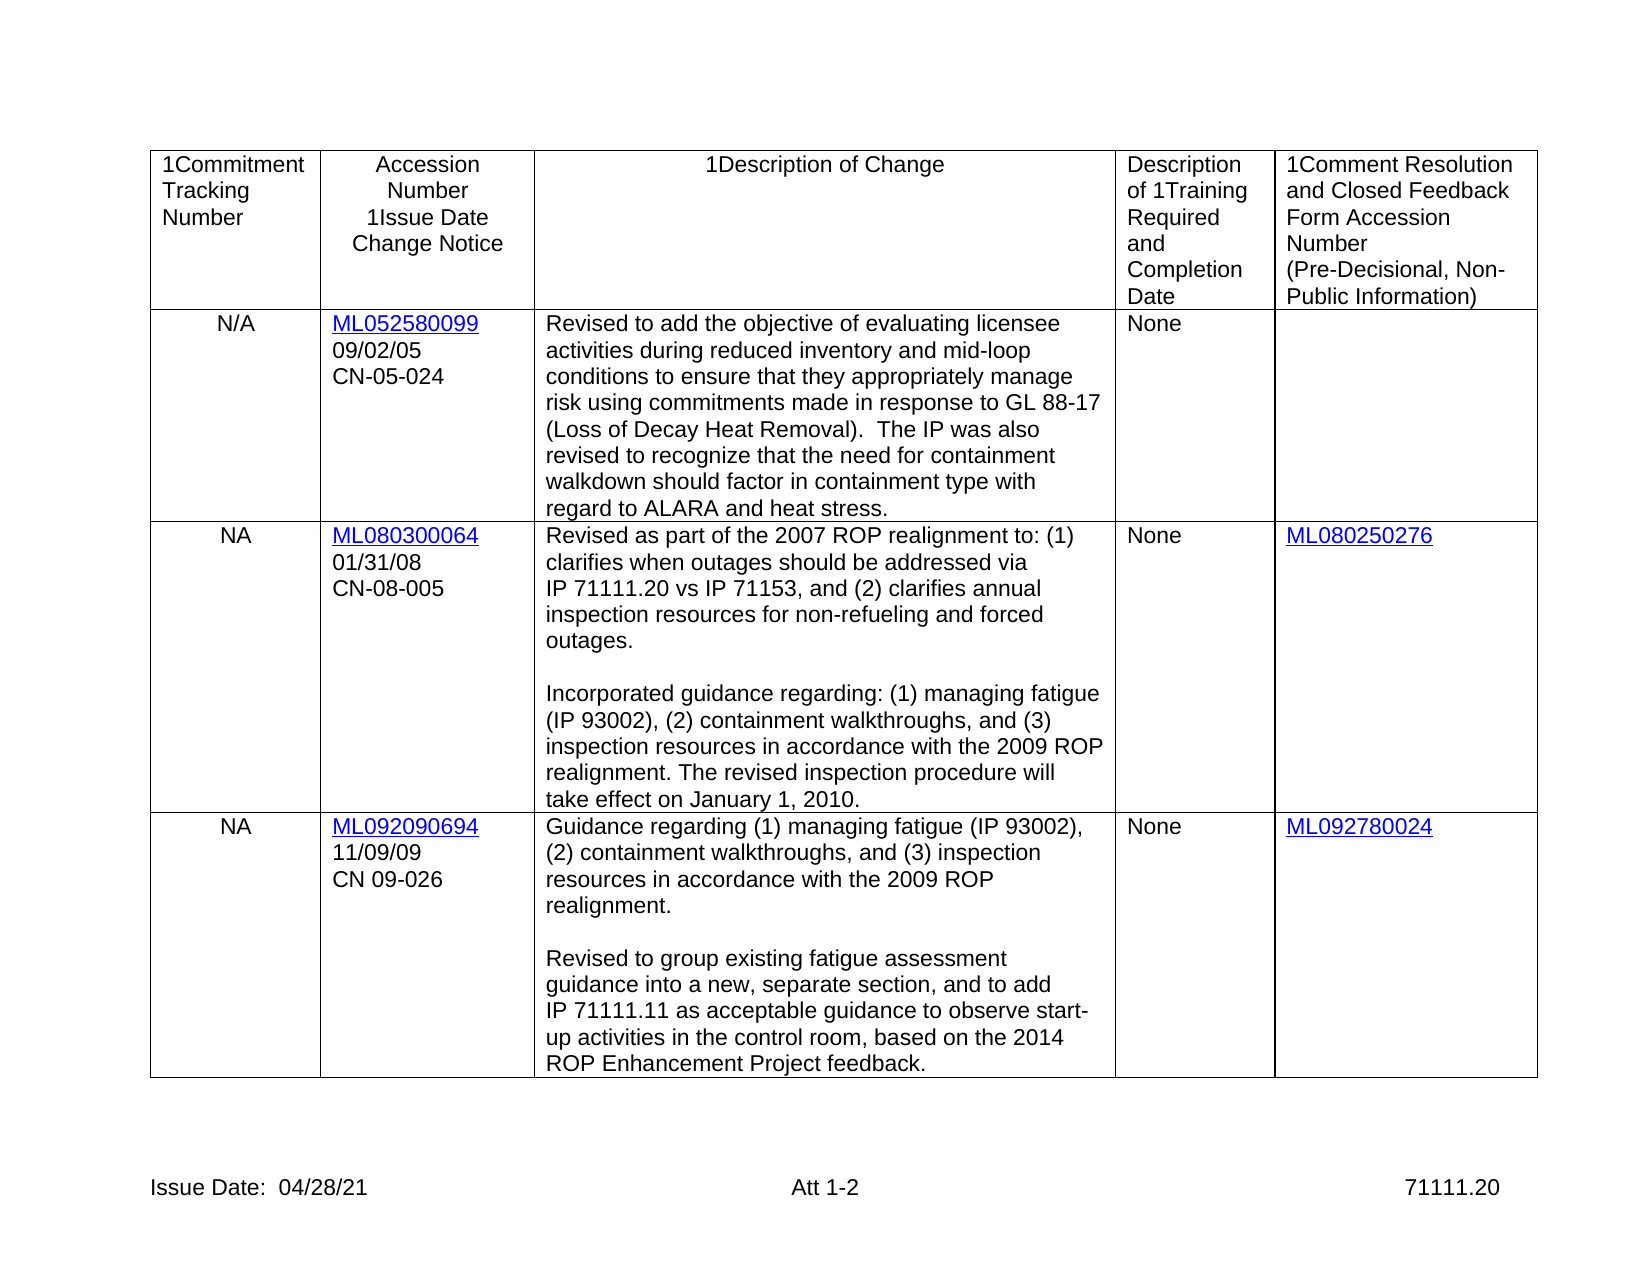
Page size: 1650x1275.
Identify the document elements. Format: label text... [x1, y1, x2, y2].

table_cell Guidance regarding (1) managing fatigue (IP 93002), (2) containment walkthroughs, and (3) inspection resources in accordance with the 2009 ROP realignment. Revised to group existing fatigue assessment guidance into a new, separate section, and to add IP 71111.11 as acceptable guidance to observe start-up activities in the control room, based on the 2014 ROP Enhancement Project feedback. [535, 813, 1115, 1077]
table_cell N/A [151, 310, 320, 521]
table_cell ML092090694 11/09/09 CN 09-026 [321, 813, 534, 1077]
table_cell Revised as part of the 2007 ROP realignment to: (1) clarifies when outages should be addressed via IP 71111.20 vs IP 71153, and (2) clarifies annual inspection resources for non-refueling and forced outages. Incorporated guidance regarding: (1) managing fatigue (IP 93002), (2) containment walkthroughs, and (3) inspection resources in accordance with the 2009 ROP realignment. The revised inspection procedure will take effect on January 1, 2010. [535, 522, 1115, 812]
table_cell ML092780024 [1276, 813, 1537, 1077]
table_cell None [1116, 310, 1274, 521]
table_cell ML052580099 09/02/05 CN-05-024 [321, 310, 534, 521]
table_cell None [1116, 522, 1274, 812]
table_header Accession Number Issue Date Change Notice [321, 151, 534, 309]
table_header Description of Change [535, 151, 1115, 309]
table_header Comment Resolution and Closed Feedback Form Accession Number (Pre-Decisional, Non-Public Information) [1276, 151, 1537, 309]
table_cell None [1116, 813, 1274, 1077]
table_cell ML080250276 [1276, 522, 1537, 812]
table_cell NA [151, 813, 320, 1077]
table_cell [1276, 310, 1537, 521]
table_header Commitment Tracking Number [151, 151, 320, 309]
table_cell ML080300064 01/31/08 CN-08-005 [321, 522, 534, 812]
table_cell NA [151, 522, 320, 812]
table_header Description of Training Required and Completion Date [1116, 151, 1274, 309]
table_cell Revised to add the objective of evaluating licensee activities during reduced inventory and mid-loop conditions to ensure that they appropriately manage risk using commitments made in response to GL 88-17 (Loss of Decay Heat Removal). The IP was also revised to recognize that the need for containment walkdown should factor in containment type with regard to ALARA and heat stress. [535, 310, 1115, 521]
